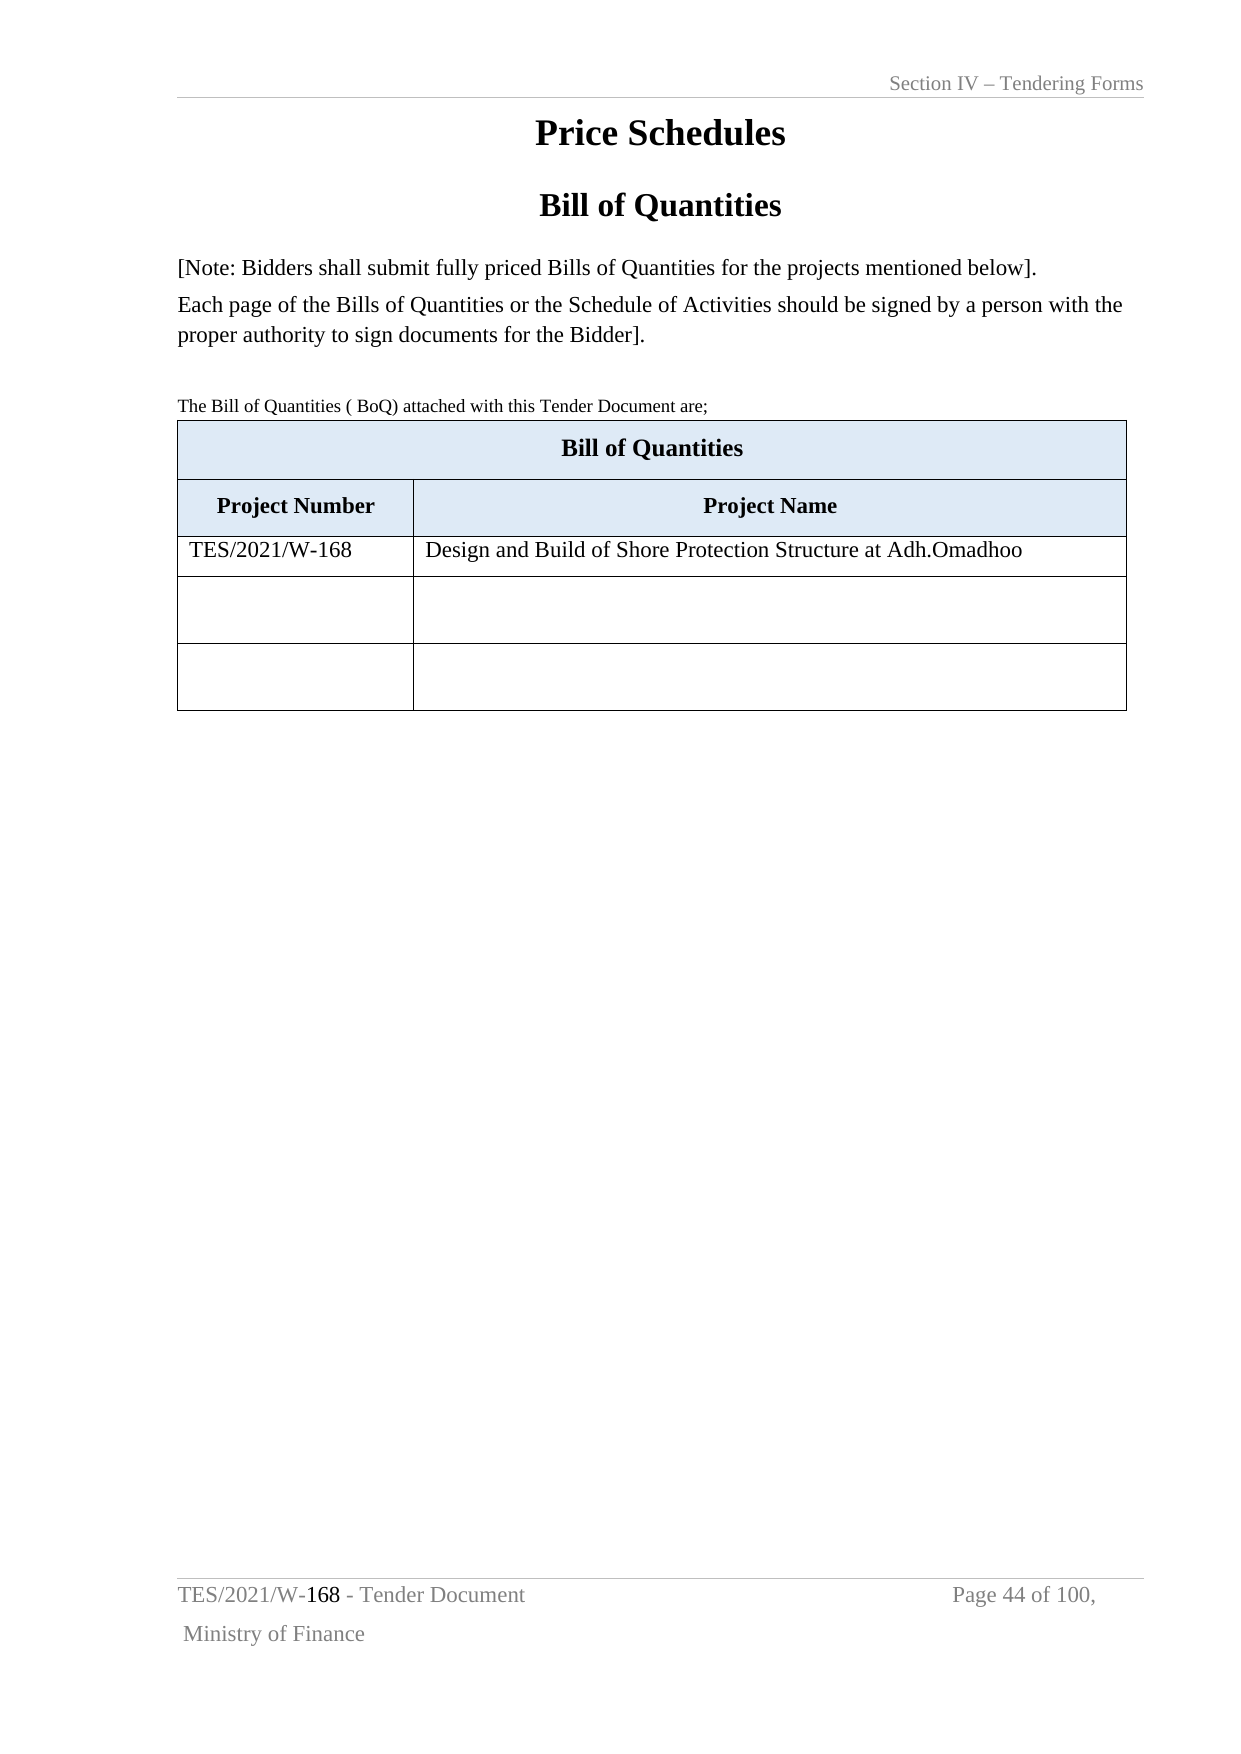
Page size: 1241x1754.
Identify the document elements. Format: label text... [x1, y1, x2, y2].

table_cell [178, 644, 413, 710]
text Price Schedules [177, 111, 1144, 154]
table_cell [178, 577, 413, 643]
table_cell Project Name [414, 480, 1126, 536]
table_cell [414, 644, 1126, 710]
table_cell Design and Build of Shore Protection Structure at Adh.Omadhoo [414, 537, 1126, 576]
text Each page of the Bills of Quantities or the Schedule of Activities should be signed by a person with the proper authority to sign documents for the Bidder]. [177, 291, 1144, 347]
text Bill of Quantities [177, 185, 1144, 223]
table_cell [414, 577, 1126, 643]
text The Bill of Quantities ( BoQ) attached with this Tender Document are; [177, 395, 1144, 417]
table_cell TES/2021/W-168 [178, 537, 413, 576]
table_header Bill of Quantities [178, 421, 1126, 479]
text [Note: Bidders shall submit fully priced Bills of Quantities for the projects mentioned below]. [177, 254, 1144, 281]
table_cell Project Number [178, 480, 413, 536]
